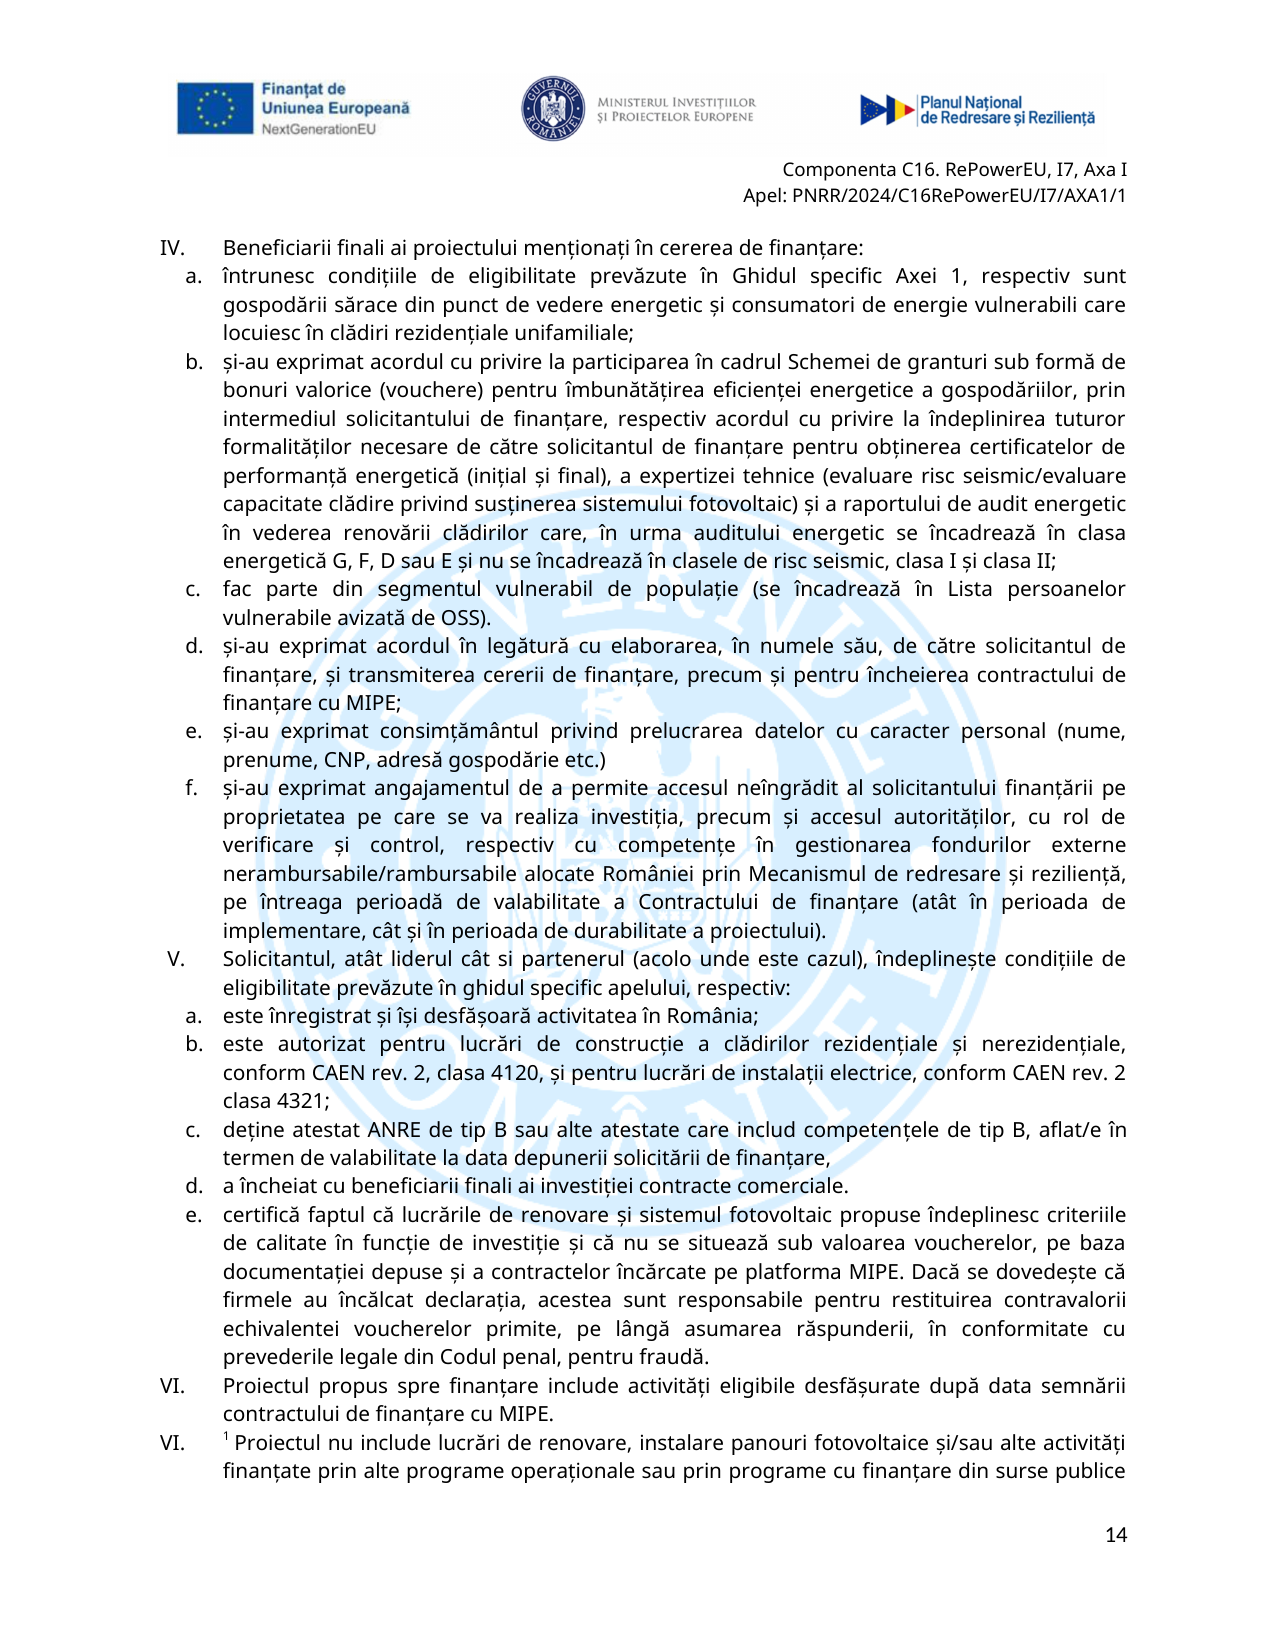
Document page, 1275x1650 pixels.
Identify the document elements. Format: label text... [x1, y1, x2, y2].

list și-au exprimat angajamentul de a permite accesul neîngrădit al solicitantului finanțării pe proprietatea pe care se va realiza investiția, precum și accesul autorităților, cu rol de verificare și control, respectiv cu competențe în gestionarea fondurilor externe nerambursabile/rambursabile alocate României prin Mecanismul de redresare și reziliență, pe întreaga perioadă de valabilitate a Contractului de finanțare (atât în perioada de implementare, cât și în perioada de durabilitate a proiectului). [185, 773, 1127, 944]
list a încheiat cu beneficiarii finali ai investiției contracte comerciale. [185, 1172, 1127, 1200]
list Solicitantul, atât liderul cât si partenerul (acolo unde este cazul), îndeplinește condițiile de eligibilitate prevăzute în ghidul specific apelului, respectiv: [185, 944, 1127, 1001]
list certifică faptul că lucrările de renovare și sistemul fotovoltaic propuse îndeplinesc criteriile de calitate în funcție de investiție și că nu se situează sub valoarea voucherelor, pe baza documentației depuse și a contractelor încărcate pe platforma MIPE. Dacă se dovedește că firmele au încălcat declarația, acestea sunt responsabile pentru restituirea contravalorii echivalentei voucherelor primite, pe lângă asumarea răspunderii, în conformitate cu prevederile legale din Codul penal, pentru fraudă. [185, 1200, 1127, 1371]
list fac parte din segmentul vulnerabil de populație (se încadrează în Lista persoanelor vulnerabile avizată de OSS). [185, 574, 1127, 631]
list și-au exprimat acordul cu privire la participarea în cadrul Schemei de granturi sub formă de bonuri valorice (vouchere) pentru îmbunătățirea eficienței energetice a gospodăriilor, prin intermediul solicitantului de finanțare, respectiv acordul cu privire la îndeplinirea tuturor formalităților necesare de către solicitantul de finanțare pentru obținerea certificatelor de performanță energetică (inițial și final), a expertizei tehnice (evaluare risc seismic/evaluare capacitate clădire privind susținerea sistemului fotovoltaic) și a raportului de audit energetic în vederea renovării clădirilor care, în urma auditului energetic se încadrează în clasa energetică G, F, D sau E și nu se încadrează în clasele de risc seismic, clasa I și clasa II; [185, 347, 1127, 574]
list este autorizat pentru lucrări de construcție a clădirilor rezidențiale și nerezidențiale, conform CAEN rev. 2, clasa 4120, și pentru lucrări de instalații electrice, conform CAEN rev. 2 clasa 4321; [185, 1029, 1127, 1115]
picture [167, 73, 1108, 157]
list întrunesc condițiile de eligibilitate prevăzute în Ghidul specific Axei 1, respectiv sunt gospodării sărace din punct de vedere energetic și consumatori de energie vulnerabili care locuiesc în clădiri rezidențiale unifamiliale; [185, 262, 1127, 347]
list și-au exprimat consimțământul privind prelucrarea datelor cu caracter personal (nume, prenume, CNP, adresă gospodărie etc.) [185, 717, 1127, 773]
list Beneficiarii finali ai proiectului menționați în cererea de finanțare: [185, 233, 1127, 262]
list și-au exprimat acordul în legătură cu elaborarea, în numele său, de către solicitantul de finanțare, și transmiterea cererii de finanțare, precum și pentru încheierea contractului de finanțare cu MIPE; [185, 631, 1127, 717]
list este înregistrat și își desfășoară activitatea în România; [185, 1001, 1127, 1029]
list Proiectul propus spre finanțare include activități eligibile desfășurate după data semnării contractului de finanțare cu MIPE. [185, 1371, 1127, 1428]
list deţine atestat ANRE de tip B sau alte atestate care includ competenţele de tip B, aflat/e în termen de valabilitate la data depunerii solicitării de finanțare, [185, 1115, 1127, 1172]
